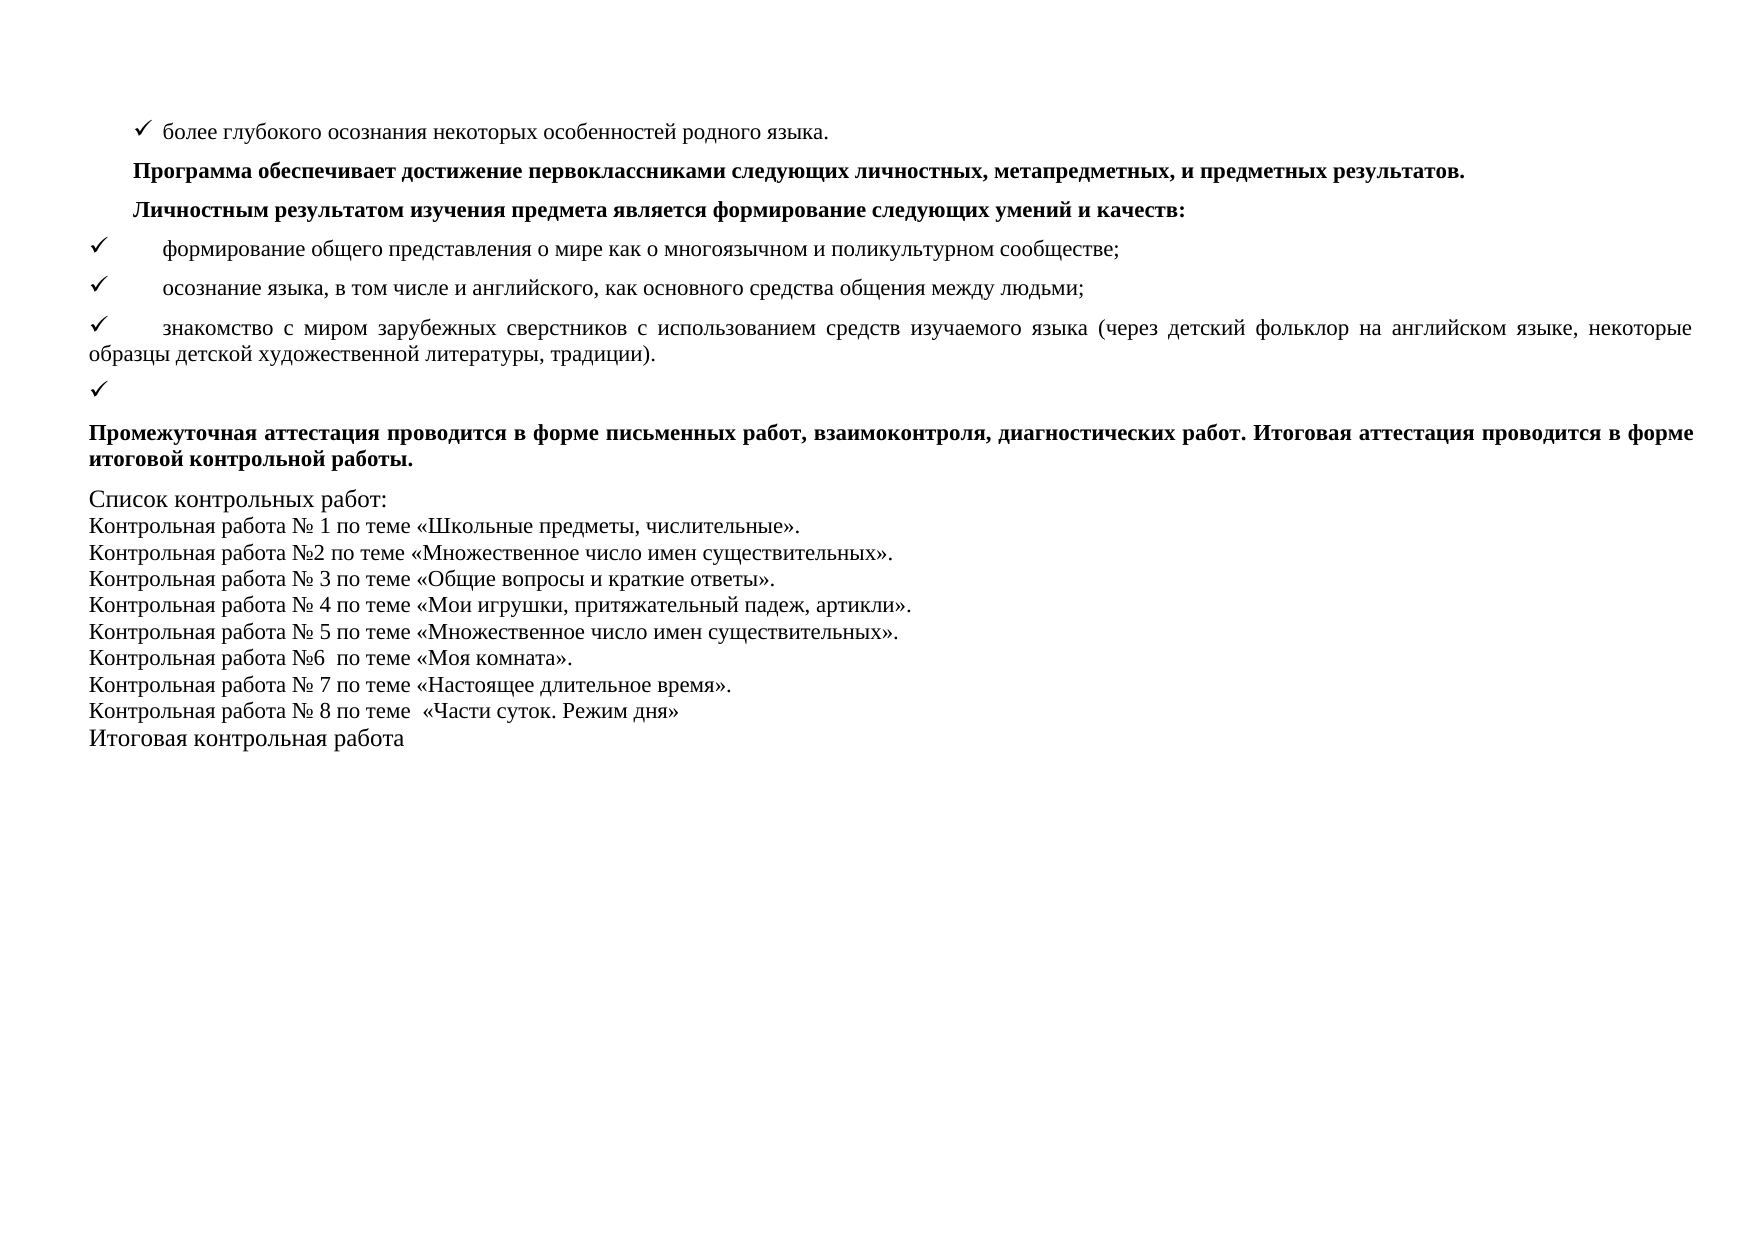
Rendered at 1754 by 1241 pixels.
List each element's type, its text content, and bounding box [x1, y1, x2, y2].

list формирование общего представления о мире как о многоязычном и поликультурном сообществе; [89, 235, 1695, 262]
list знакомство с миром зарубежных сверстников с использованием средств изучаемого языка (через детский фольклор на английском языке, некоторые образцы детской художественной литературы, традиции). [89, 314, 1695, 367]
text Список контрольных работ: [89, 484, 1695, 512]
text Контрольная работа № 1 по теме «Школьные предметы, числительные». [89, 512, 1695, 539]
text Контрольная работа №6 по теме «Моя комната». [89, 644, 1695, 671]
text Контрольная работа № 4 по теме «Мои игрушки, притяжательный падеж, артикли». [89, 592, 1695, 618]
text Контрольная работа №2 по теме «Множественное число имен существительных». [89, 539, 1695, 565]
text Итоговая контрольная работа [89, 723, 1695, 752]
text Контрольная работа № 8 по теме «Части суток. Режим дня» [89, 697, 1695, 723]
list более глубокого осознания некоторых особенностей родного языка. [89, 118, 1695, 145]
text Личностным результатом изучения предмета является формирование следующих умений и качеств: [89, 196, 1695, 223]
text Контрольная работа № 7 по теме «Настоящее длительное время». [89, 671, 1695, 697]
text Контрольная работа № 5 по теме «Множественное число имен существительных». [89, 618, 1695, 644]
list осознание языка, в том числе и английского, как основного средства общения между людьми; [89, 274, 1695, 301]
text Программа обеспечивает достижение первоклассниками следующих личностных, метапредметных, и предметных результатов. [89, 157, 1695, 184]
text Контрольная работа № 3 по теме «Общие вопросы и краткие ответы». [89, 565, 1695, 592]
text Промежуточная аттестация проводится в форме письменных работ, взаимоконтроля, диагностических работ. Итоговая аттестация проводится в форме итоговой контрольной работы. [89, 418, 1695, 471]
